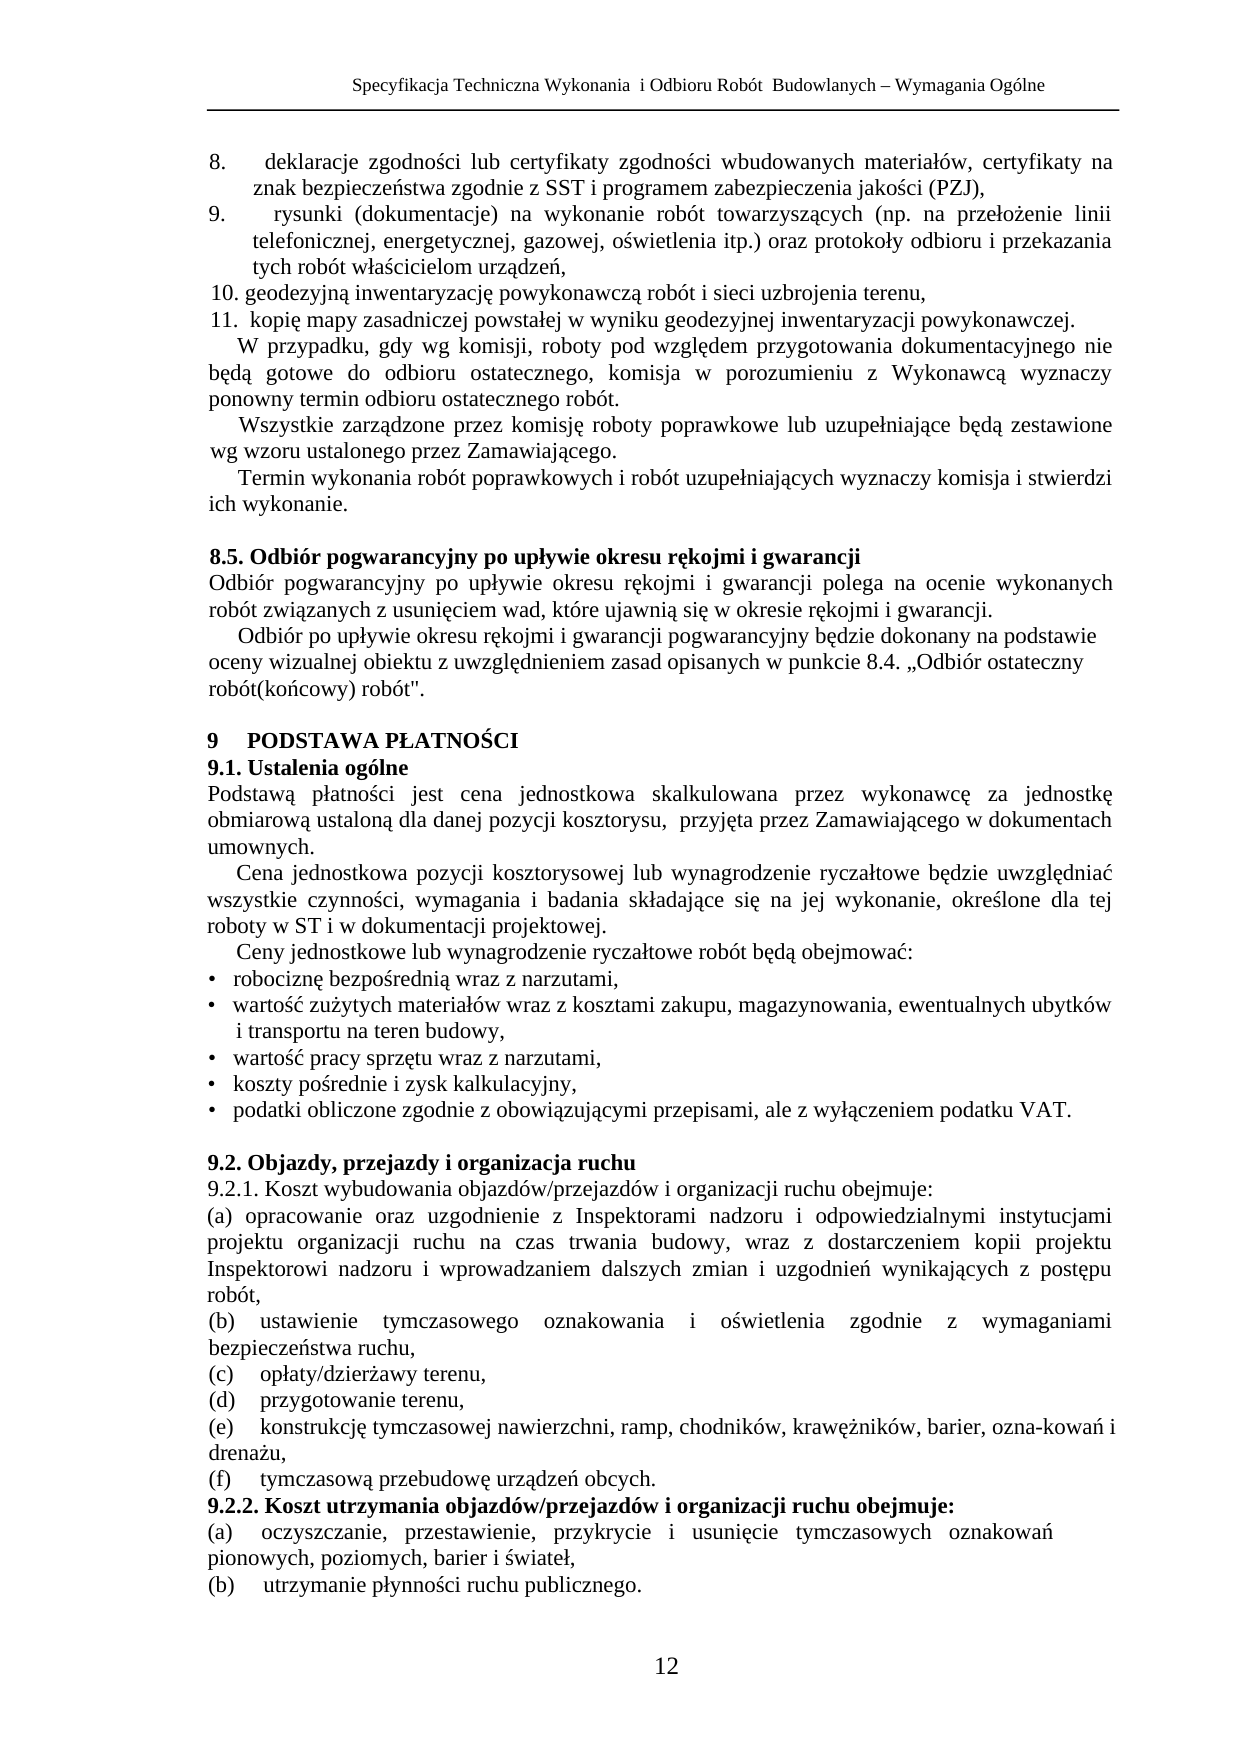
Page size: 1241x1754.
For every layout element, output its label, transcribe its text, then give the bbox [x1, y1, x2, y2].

text Ceny jednostkowe lub wynagrodzenie ryczałtowe robót będą obejmować: [236, 938, 1122, 965]
text 8.5. Odbiór pogwarancyjny po upływie okresu rękojmi i gwarancji [209, 543, 1122, 569]
text 11. kopię mapy zasadniczej powstałej w wyniku geodezyjnej inwentaryzacji powykonawczej. [210, 306, 1122, 332]
text Cena jednostkowa pozycji kosztorysowej lub wynagrodzenie ryczałtowe będzie uwzględniać wszystkie czynności, wymagania i badania składające się na jej wykonanie, określone dla tej roboty w ST i w dokumentacji projektowej. [207, 859, 1113, 938]
text 9. rysunki (dokumentacje) na wykonanie robót towarzyszących (np. na przełożenie linii telefonicznej, energetycznej, gazowej, oświetlenia itp.) oraz protokoły odbioru i przekazania tych robót właścicielom urządzeń, [208, 200, 1113, 279]
text 9.2. Objazdy, przejazdy i organizacja ruchu [207, 1149, 1122, 1176]
text • wartość pracy sprzętu wraz z narzutami, [208, 1044, 1122, 1070]
text (f) tymczasową przebudowę urządzeń obcych. [208, 1465, 1122, 1492]
text (e) konstrukcję tymczasowej nawierzchni, ramp, chodników, krawężników, barier, ozna-kowań i drenażu, [208, 1413, 1122, 1465]
text Odbiór po upływie okresu rękojmi i gwarancji pogwarancyjny będzie dokonany na podstawie oceny wizualnej obiektu z uwzględnieniem zasad opisanych w punkcie 8.4. „Odbiór ostateczny robót(końcowy) robót". [208, 622, 1122, 701]
text (c) opłaty/dzierżawy terenu, [208, 1360, 1122, 1386]
text Odbiór pogwarancyjny po upływie okresu rękojmi i gwarancji polega na ocenie wykonanych robót związanych z usunięciem wad, które ujawnią się w okresie rękojmi i gwarancji. [209, 569, 1114, 622]
text 9.1. Ustalenia ogólne [207, 754, 1122, 780]
text • podatki obliczone zgodnie z obowiązującymi przepisami, ale z wyłączeniem podatku VAT. [208, 1096, 1122, 1123]
text 8. deklaracje zgodności lub certyfikaty zgodności wbudowanych materiałów, certyfikaty na znak bezpieczeństwa zgodnie z SST i programem zabezpieczenia jakości (PZJ), [209, 148, 1114, 200]
text Wszystkie zarządzone przez komisję roboty poprawkowe lub uzupełniające będą zestawione wg wzoru ustalonego przez Zamawiającego. [210, 411, 1113, 464]
text (b) utrzymanie płynności ruchu publicznego. [208, 1571, 1122, 1597]
text 9.2.2. Koszt utrzymania objazdów/przejazdów i organizacji ruchu obejmuje: [207, 1492, 1122, 1518]
text 9.2.1. Koszt wybudowania objazdów/przejazdów i organizacji ruchu obejmuje: [207, 1176, 1122, 1202]
text 10. geodezyjną inwentaryzację powykonawczą robót i sieci uzbrojenia terenu, [210, 279, 1122, 306]
text (b) ustawienie tymczasowego oznakowania i oświetlenia zgodnie z wymaganiami bezpieczeństwa ruchu, [208, 1307, 1113, 1360]
text (a) oczyszczanie, przestawienie, przykrycie i usunięcie tymczasowych oznakowań pionowych, poziomych, barier i świateł, [207, 1518, 1122, 1571]
text Podstawą płatności jest cena jednostkowa skalkulowana przez wykonawcę za jednostkę obmiarową ustaloną dla danej pozycji kosztorysu, przyjęta przez Zamawiającego w dokumentach umownych. [207, 780, 1114, 859]
text (a) opracowanie oraz uzgodnienie z Inspektorami nadzoru i odpowiedzialnymi instytucjami projektu organizacji ruchu na czas trwania budowy, wraz z dostarczeniem kopii projektu Inspektorowi nadzoru i wprowadzaniem dalszych zmian i uzgodnień wynikających z postępu robót, [207, 1202, 1113, 1307]
text (d) przygotowanie terenu, [209, 1386, 1122, 1413]
text Termin wykonania robót poprawkowych i robót uzupełniających wyznaczy komisja i stwierdzi ich wykonanie. [208, 464, 1113, 517]
text W przypadku, gdy wg komisji, roboty pod względem przygotowania dokumentacyjnego nie będą gotowe do odbioru ostatecznego, komisja w porozumieniu z Wykonawcą wyznaczy ponowny termin odbioru ostatecznego robót. [208, 332, 1113, 411]
text • robociznę bezpośrednią wraz z narzutami, [208, 965, 1122, 991]
text 9 PODSTAWA PŁATNOŚCI [207, 727, 1122, 754]
text • koszty pośrednie i zysk kalkulacyjny, [207, 1070, 1122, 1096]
text • wartość zużytych materiałów wraz z kosztami zakupu, magazynowania, ewentualnych ubytków i transportu na teren budowy, [207, 991, 1122, 1044]
